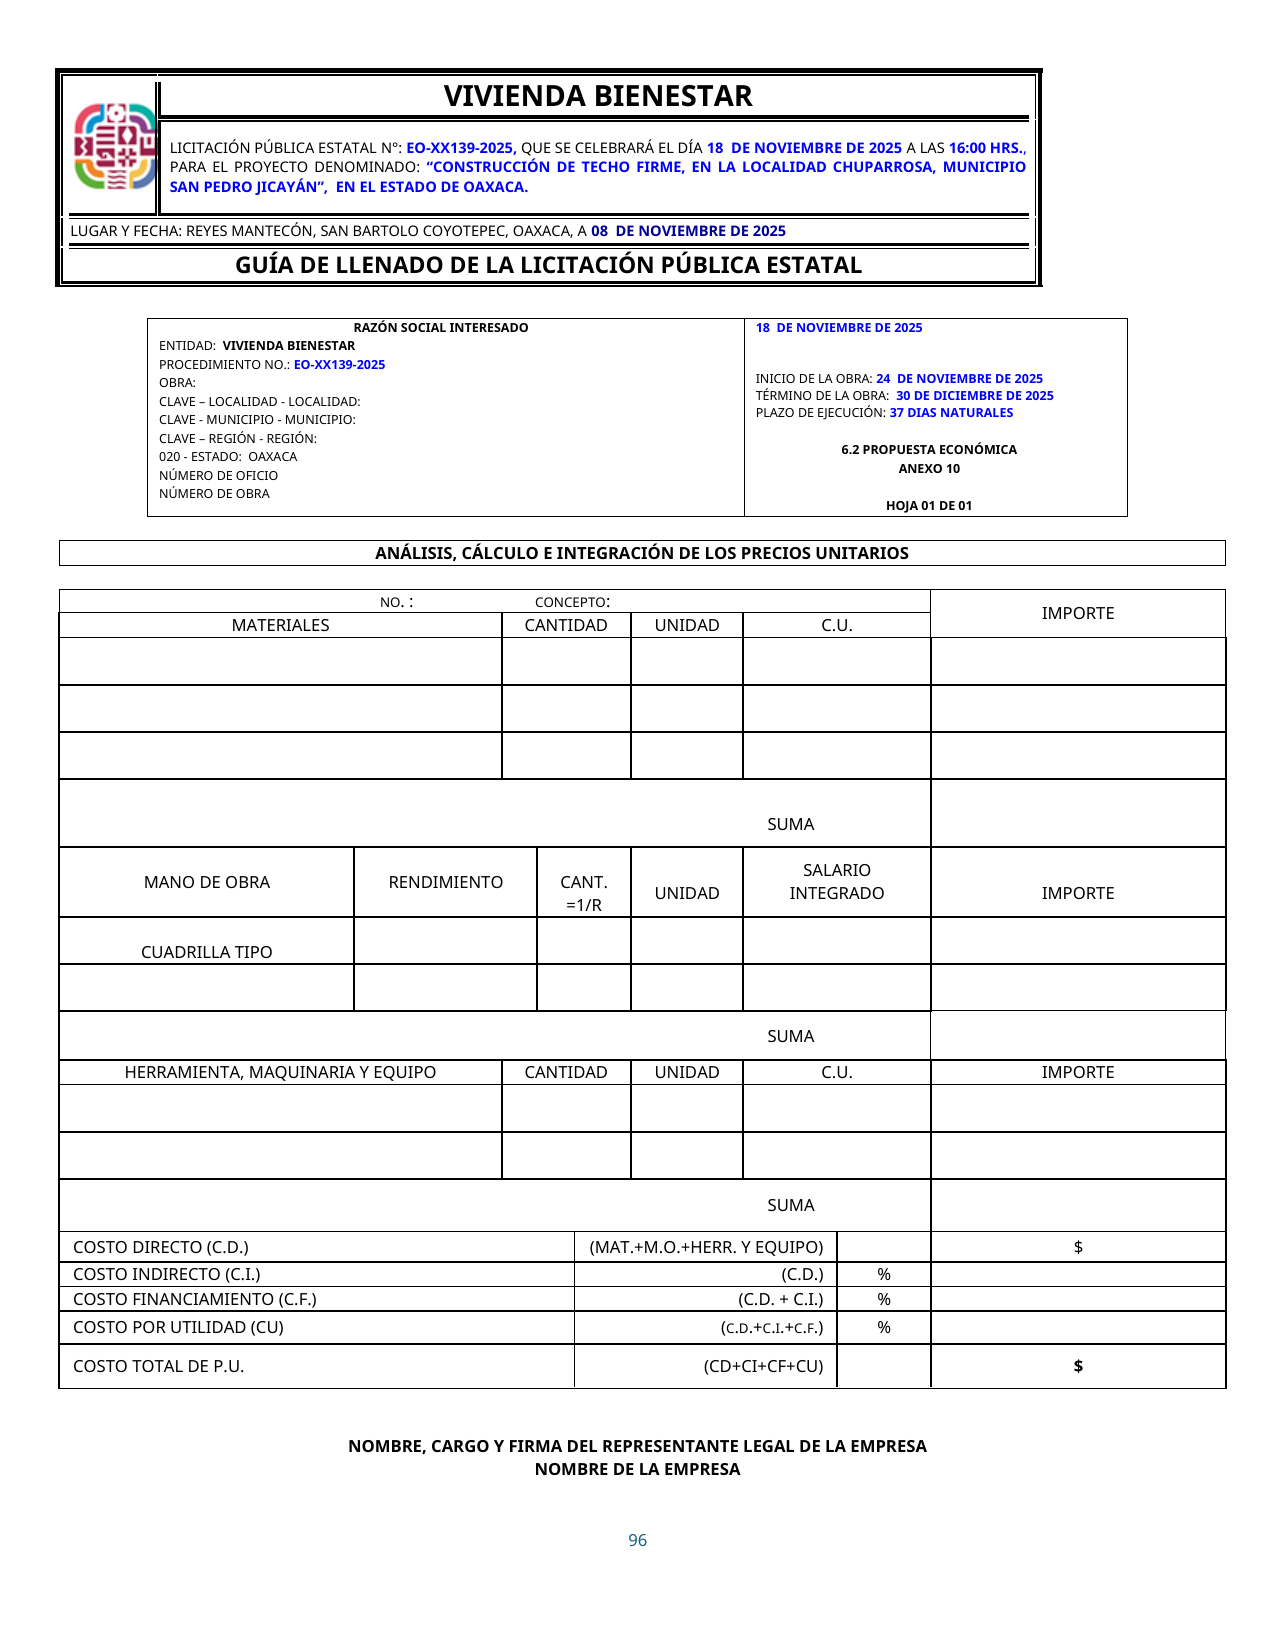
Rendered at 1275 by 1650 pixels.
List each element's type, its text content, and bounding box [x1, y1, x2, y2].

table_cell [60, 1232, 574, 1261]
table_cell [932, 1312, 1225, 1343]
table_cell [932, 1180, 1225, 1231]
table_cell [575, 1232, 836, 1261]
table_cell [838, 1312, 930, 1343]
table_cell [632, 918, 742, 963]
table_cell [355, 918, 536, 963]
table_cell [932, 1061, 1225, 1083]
text NOMBRE DE LA EMPRESA [148, 1457, 1127, 1480]
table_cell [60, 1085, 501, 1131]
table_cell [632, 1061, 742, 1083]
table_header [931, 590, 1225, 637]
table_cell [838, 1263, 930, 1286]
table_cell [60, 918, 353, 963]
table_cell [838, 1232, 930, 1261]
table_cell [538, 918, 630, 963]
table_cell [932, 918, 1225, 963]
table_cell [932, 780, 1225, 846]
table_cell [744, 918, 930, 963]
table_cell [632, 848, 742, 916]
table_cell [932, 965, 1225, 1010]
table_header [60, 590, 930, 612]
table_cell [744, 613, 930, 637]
picture [161, 96, 170, 115]
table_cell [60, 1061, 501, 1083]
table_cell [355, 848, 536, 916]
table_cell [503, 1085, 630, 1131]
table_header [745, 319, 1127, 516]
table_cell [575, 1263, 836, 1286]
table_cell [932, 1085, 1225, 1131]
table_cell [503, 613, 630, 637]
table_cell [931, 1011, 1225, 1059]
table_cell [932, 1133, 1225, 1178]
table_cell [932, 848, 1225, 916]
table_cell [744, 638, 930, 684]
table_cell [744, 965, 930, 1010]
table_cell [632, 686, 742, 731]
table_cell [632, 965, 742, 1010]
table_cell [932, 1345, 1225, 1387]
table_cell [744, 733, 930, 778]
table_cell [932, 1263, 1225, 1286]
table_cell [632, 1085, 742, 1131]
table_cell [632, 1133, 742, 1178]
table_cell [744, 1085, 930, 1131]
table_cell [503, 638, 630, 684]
picture [161, 122, 170, 195]
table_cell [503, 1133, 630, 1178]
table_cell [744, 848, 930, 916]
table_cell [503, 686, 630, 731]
text NOMBRE, CARGO Y FIRMA DEL REPRESENTANTE LEGAL DE LA EMPRESA [148, 1434, 1127, 1457]
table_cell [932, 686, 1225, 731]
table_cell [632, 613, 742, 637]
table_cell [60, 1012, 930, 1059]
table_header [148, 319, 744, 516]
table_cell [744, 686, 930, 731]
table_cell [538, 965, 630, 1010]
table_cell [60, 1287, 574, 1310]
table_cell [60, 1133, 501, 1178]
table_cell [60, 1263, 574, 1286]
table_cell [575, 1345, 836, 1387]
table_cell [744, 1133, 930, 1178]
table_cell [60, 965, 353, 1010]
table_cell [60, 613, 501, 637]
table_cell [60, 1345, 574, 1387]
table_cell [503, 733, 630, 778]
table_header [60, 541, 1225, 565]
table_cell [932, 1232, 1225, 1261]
picture [63, 96, 155, 195]
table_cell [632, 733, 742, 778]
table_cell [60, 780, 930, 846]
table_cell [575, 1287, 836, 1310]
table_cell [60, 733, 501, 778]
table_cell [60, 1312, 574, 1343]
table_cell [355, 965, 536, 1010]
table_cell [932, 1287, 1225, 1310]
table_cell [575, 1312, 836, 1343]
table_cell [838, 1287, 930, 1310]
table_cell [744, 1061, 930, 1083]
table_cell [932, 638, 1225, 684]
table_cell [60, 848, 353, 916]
picture [157, 96, 170, 195]
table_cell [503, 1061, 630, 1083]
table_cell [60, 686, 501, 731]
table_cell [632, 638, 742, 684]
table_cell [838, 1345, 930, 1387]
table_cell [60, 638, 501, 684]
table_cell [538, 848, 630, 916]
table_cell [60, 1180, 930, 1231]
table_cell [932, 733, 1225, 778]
